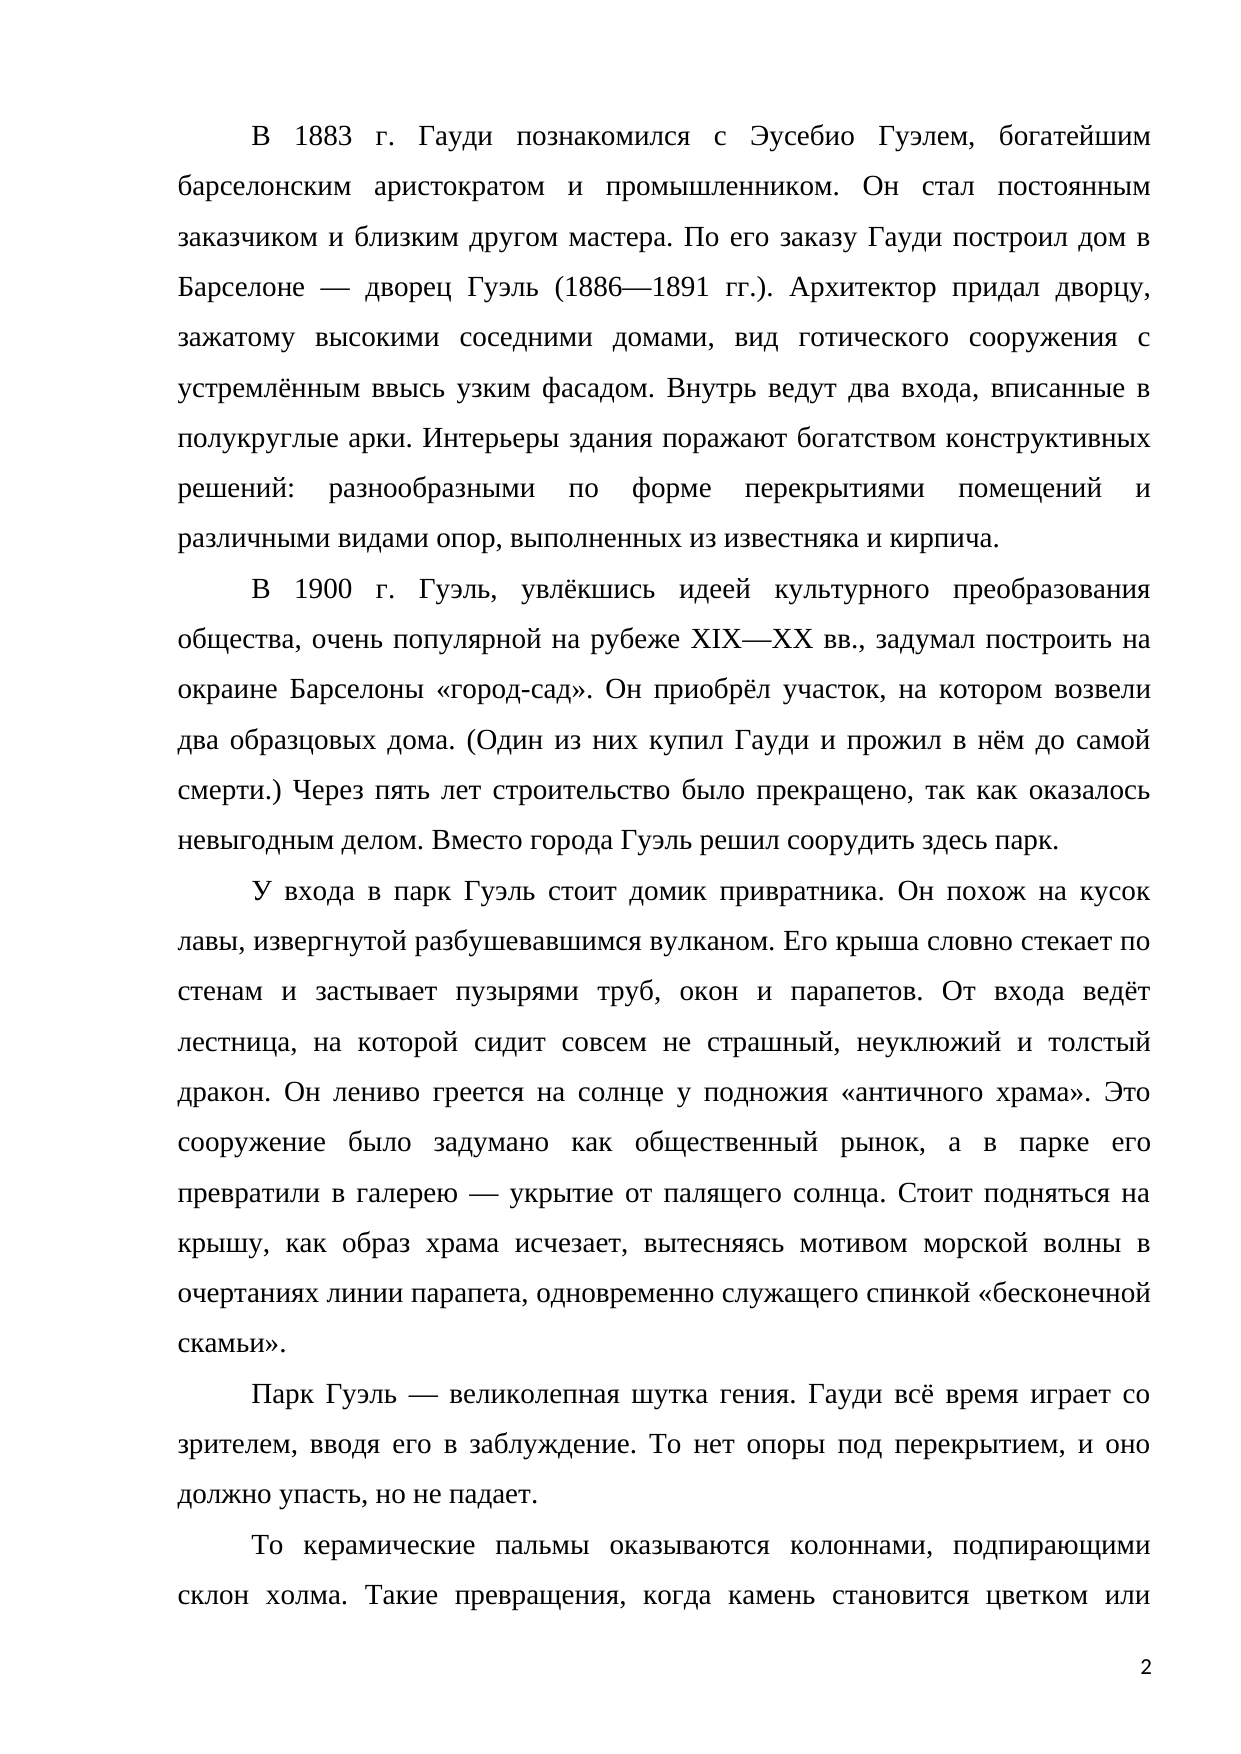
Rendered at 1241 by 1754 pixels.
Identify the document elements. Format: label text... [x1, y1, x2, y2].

text В 1883 г. Гауди познакомился с Эусебио Гуэлем, богатейшим барселонским аристократом и промышленником. Он стал постоянным заказчиком и близким другом мастера. По его заказу Гауди построил дом в Барселоне — дворец Гуэль (1886—1891 гг.). Архитектор придал дворцу, зажатому высокими соседними домами, вид готического сооружения с устремлённым ввысь узким фасадом. Внутрь ведут два входа, вписанные в полукруглые арки. Интерьеры здания поражают богатством конструктивных решений: разнообразными по форме перекрытиями помещений и различными видами опор, выполненных из известняка и кирпича. [177, 118, 1152, 554]
text Парк Гуэль — великолепная шутка гения. Гауди всё время играет со зрителем, вводя его в заблуждение. То нет опоры под перекрытием, и оно должно упасть, но не падает. [177, 1376, 1152, 1510]
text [177, 1527, 1152, 1611]
text У входа в парк Гуэль стоит домик привратника. Он похож на кусок лавы, извергнутой разбушевавшимся вулканом. Его крыша словно стекает по стенам и застывает пузырями труб, окон и парапетов. От входа ведёт лестница, на которой сидит совсем не страшный, неуклюжий и толстый дракон. Он лениво греется на солнце у подножия «античного храма». Это сооружение было задумано как общественный рынок, а в парке его превратили в галерею — укрытие от палящего солнца. Стоит подняться на крышу, как образ храма исчезает, вытесняясь мотивом морской волны в очертаниях линии парапета, одновременно служащего спинкой «бесконечной скамьи». [177, 873, 1152, 1359]
text В 1900 г. Гуэль, увлёкшись идеей культурного преобразования общества, очень популярной на рубеже XIX—XX вв., задумал построить на окраине Барселоны «город-сад». Он приобрёл участок, на котором возвели два образцовых дома. (Один из них купил Гауди и прожил в нём до самой смерти.) Через пять лет строительство было прекращено, так как оказалось невыгодным делом. Вместо города Гуэль решил соорудить здесь парк. [177, 571, 1152, 856]
